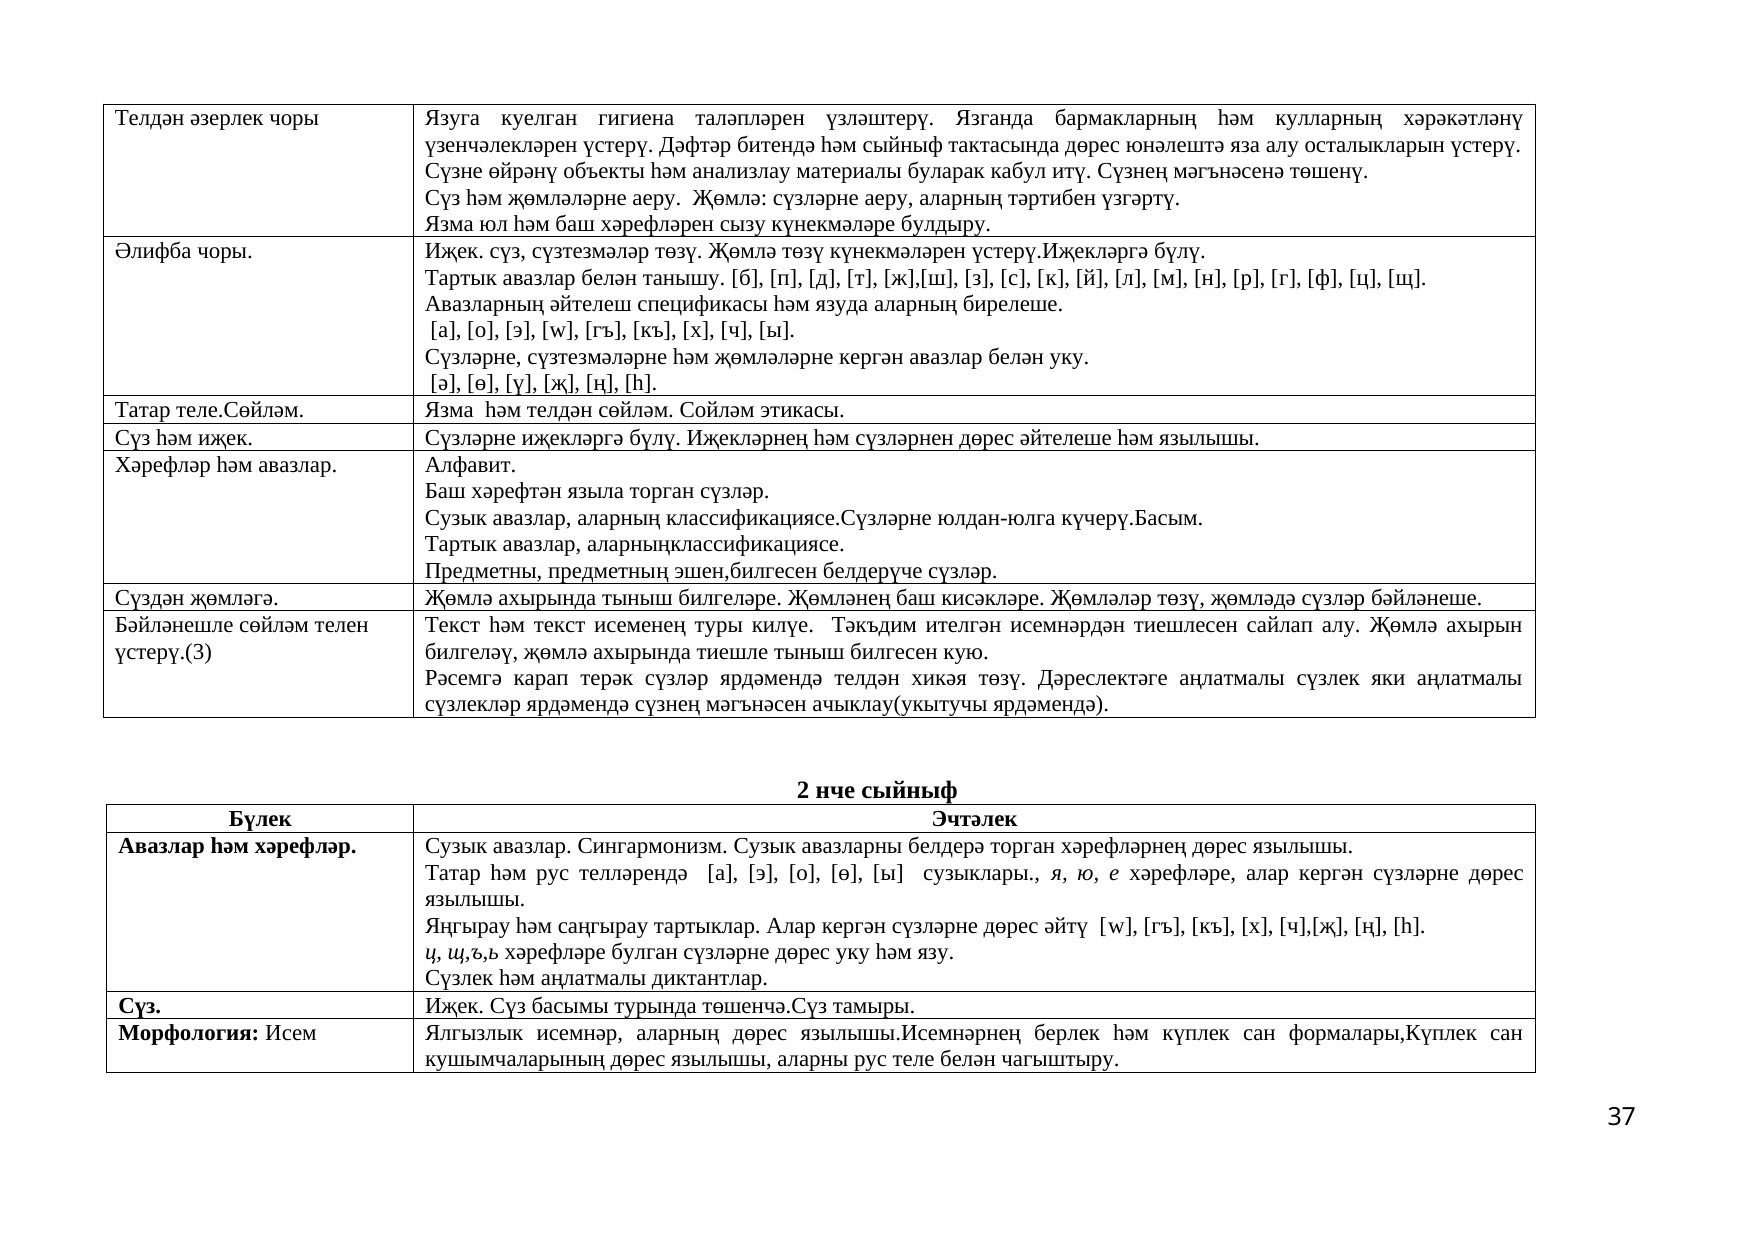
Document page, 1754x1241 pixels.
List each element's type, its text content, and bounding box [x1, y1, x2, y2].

table_cell Текст һәм текст исеменең туры килүе. Тәкъдим ителгән исемнәрдән тиешлесен сайлап алу. Җөмлә ахырын билгеләү, җөмлә ахырында тиешле тыныш билгесен кую. Рәсемгә карап терәк сүзләр ярдәмендә телдән хикәя төзү. Дәреслектәге аңлатмалы сүзлек яки аңлатмалы сүзлекләр ярдәмендә сүзнең мәгънәсен ачыклау(укытучы ярдәмендә). [414, 611, 1535, 717]
table_cell Хәрефләр һәм авазлар. [104, 451, 413, 583]
table_cell Сүзләрне иҗекләргә бүлү. Иҗекләрнең һәм сүзләрнен дөрес әйтелеше һәм язылышы. [414, 424, 1535, 450]
table_header Бүлек [107, 805, 413, 832]
table_cell Җөмлә ахырында тыныш билгеләре. Җөмләнең баш кисәкләре. Җөмләләр төзү, җөмләдә сүзләр бәйләнеше. [414, 584, 1535, 610]
table_cell Сүздән җөмләгә. [104, 584, 413, 610]
table_cell Сузык авазлар. Сингармонизм. Сузык авазларны белдерә торган хәрефләрнең дөрес язылышы. Татар һәм рус телләрендә [а], [э], [о], [ө], [ы] сузыклары., я, ю, е хәрефләре, алар кергән сүзләрне дөрес язылышы. Яңгырау һәм саңгырау тартыклар. Алар кергән сүзләрне дөрес әйтү [w], [гъ], [къ], [х], [ч],[җ], [ң], [һ]. ц, щ,ъ,ь хәрефләре булган сүзләрне дөрес уку һәм язу. Сүзлек һәм аңлатмалы диктантлар. [414, 833, 1535, 991]
table_cell Ялгызлык исемнәр, аларның дөрес язылышы.Исемнәрнең берлек һәм күплек сан формалары,Күплек сан кушымчаларының дөрес язылышы, аларны рус теле белән чагыштыру. [414, 1019, 1535, 1072]
table_cell Язма һәм телдән сөйләм. Сойләм этикасы. [414, 396, 1535, 423]
table_cell Иҗек. Сүз басымы турында төшенчә.Сүз тамыры. [414, 992, 1535, 1018]
table_cell Телдән әзерлек чоры [104, 105, 413, 236]
table_cell Иҗек. сүз, сүзтезмәләр төзү. Җөмлә төзү күнекмәләрен үстерү.Иҗекләргә бүлү. Тартык авазлар белән танышу. [б], [п], [д], [т], [ж],[ш], [з], [с], [к], [й], [л], [м], [н], [р], [г], [ф], [ц], [щ]. Авазларның әйтелеш спецификасы һәм язуда аларның бирелеше. [а], [о], [э], [w], [гъ], [къ], [х], [ч], [ы]. Сүзләрне, сүзтезмәләрне һәм җөмләләрне кергән авазлар белән уку. [ә], [ө], [ү], [җ], [ң], [һ]. [414, 237, 1535, 395]
table_cell Авазлар һәм хәрефләр. [107, 833, 413, 991]
text 2 нче сыйныф [118, 775, 1636, 804]
table_header Эчтәлек [414, 805, 1535, 832]
table_cell Сүз. [107, 992, 413, 1018]
table_cell Әлифба чоры. [104, 237, 413, 395]
table_cell Бәйләнешле сөйләм телен үстерү.(3) [104, 611, 413, 717]
table_cell Язуга куелган гигиена таләпләрен үзләштерү. Язганда бармакларның һәм кулларның хәрәкәтләнү үзенчәлекләрен үстерү. Дәфтәр битендә һәм сыйныф тактасында дөрес юнәлештә яза алу осталыкларын үстерү. Сүзне өйрәнү объекты һәм анализлау материалы буларак кабул итү. Сүзнең мәгънәсенә төшенү. Сүз һәм җөмләләрне аеру. Җөмлә: сүзләрне аеру, аларның тәртибен үзгәртү. Язма юл һәм баш хәрефләрен сызу күнекмәләре булдыру. [414, 105, 1535, 236]
table_cell Алфавит. Баш хәрефтән языла торган сүзләр. Сузык авазлар, аларның классификациясе.Сүзләрне юлдан-юлга күчерү.Басым. Тартык авазлар, аларныңклассификациясе. Предметны, предметның эшен,билгесен белдерүче сүзләр. [414, 451, 1535, 583]
table_cell Сүз һәм иҗек. [104, 424, 413, 450]
table_cell Морфология: Исем [107, 1019, 413, 1072]
table_cell Татар теле.Сөйләм. [104, 396, 413, 423]
